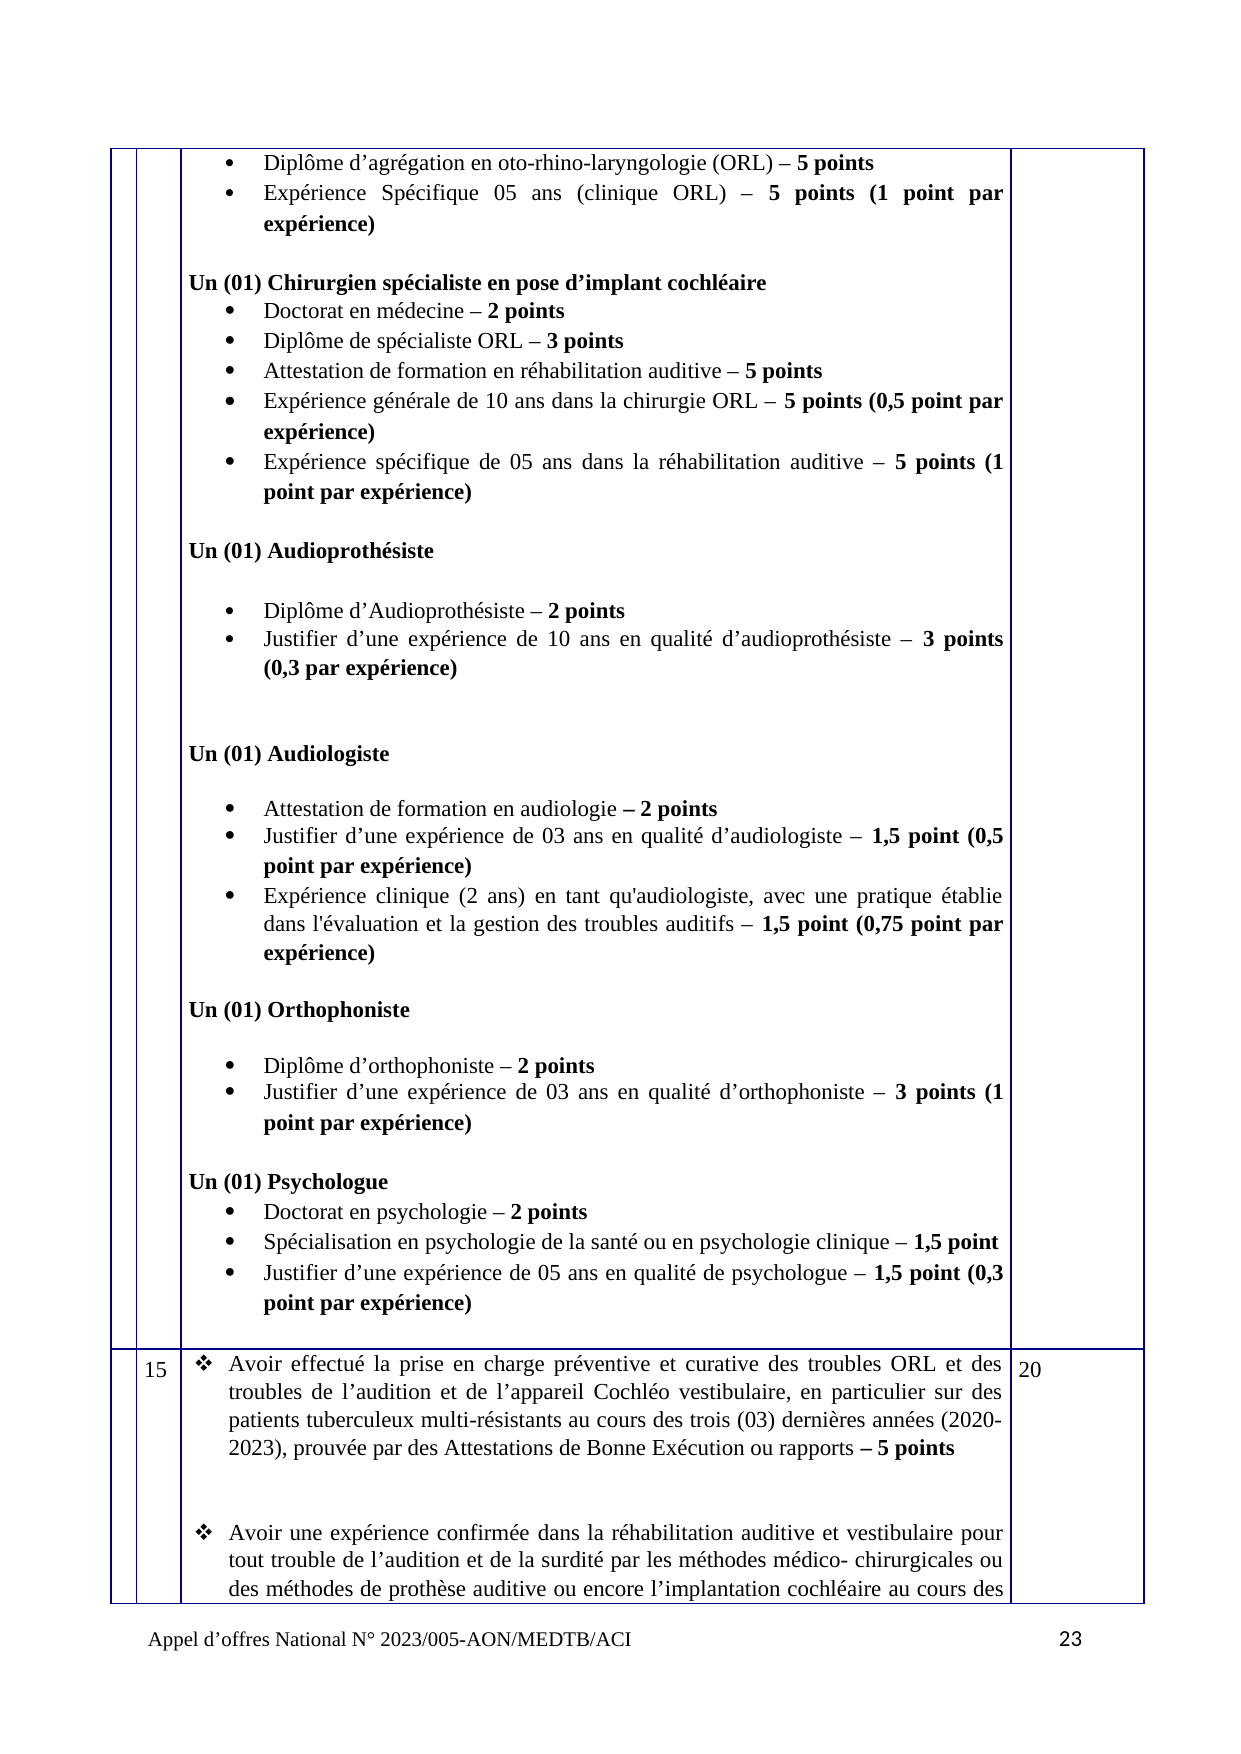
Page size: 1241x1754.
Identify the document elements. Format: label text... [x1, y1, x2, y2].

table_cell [182, 149, 1010, 1558]
table_cell [112, 149, 136, 1558]
table_cell 13 [137, 149, 180, 1558]
table_cell 85 [1012, 149, 1143, 1558]
